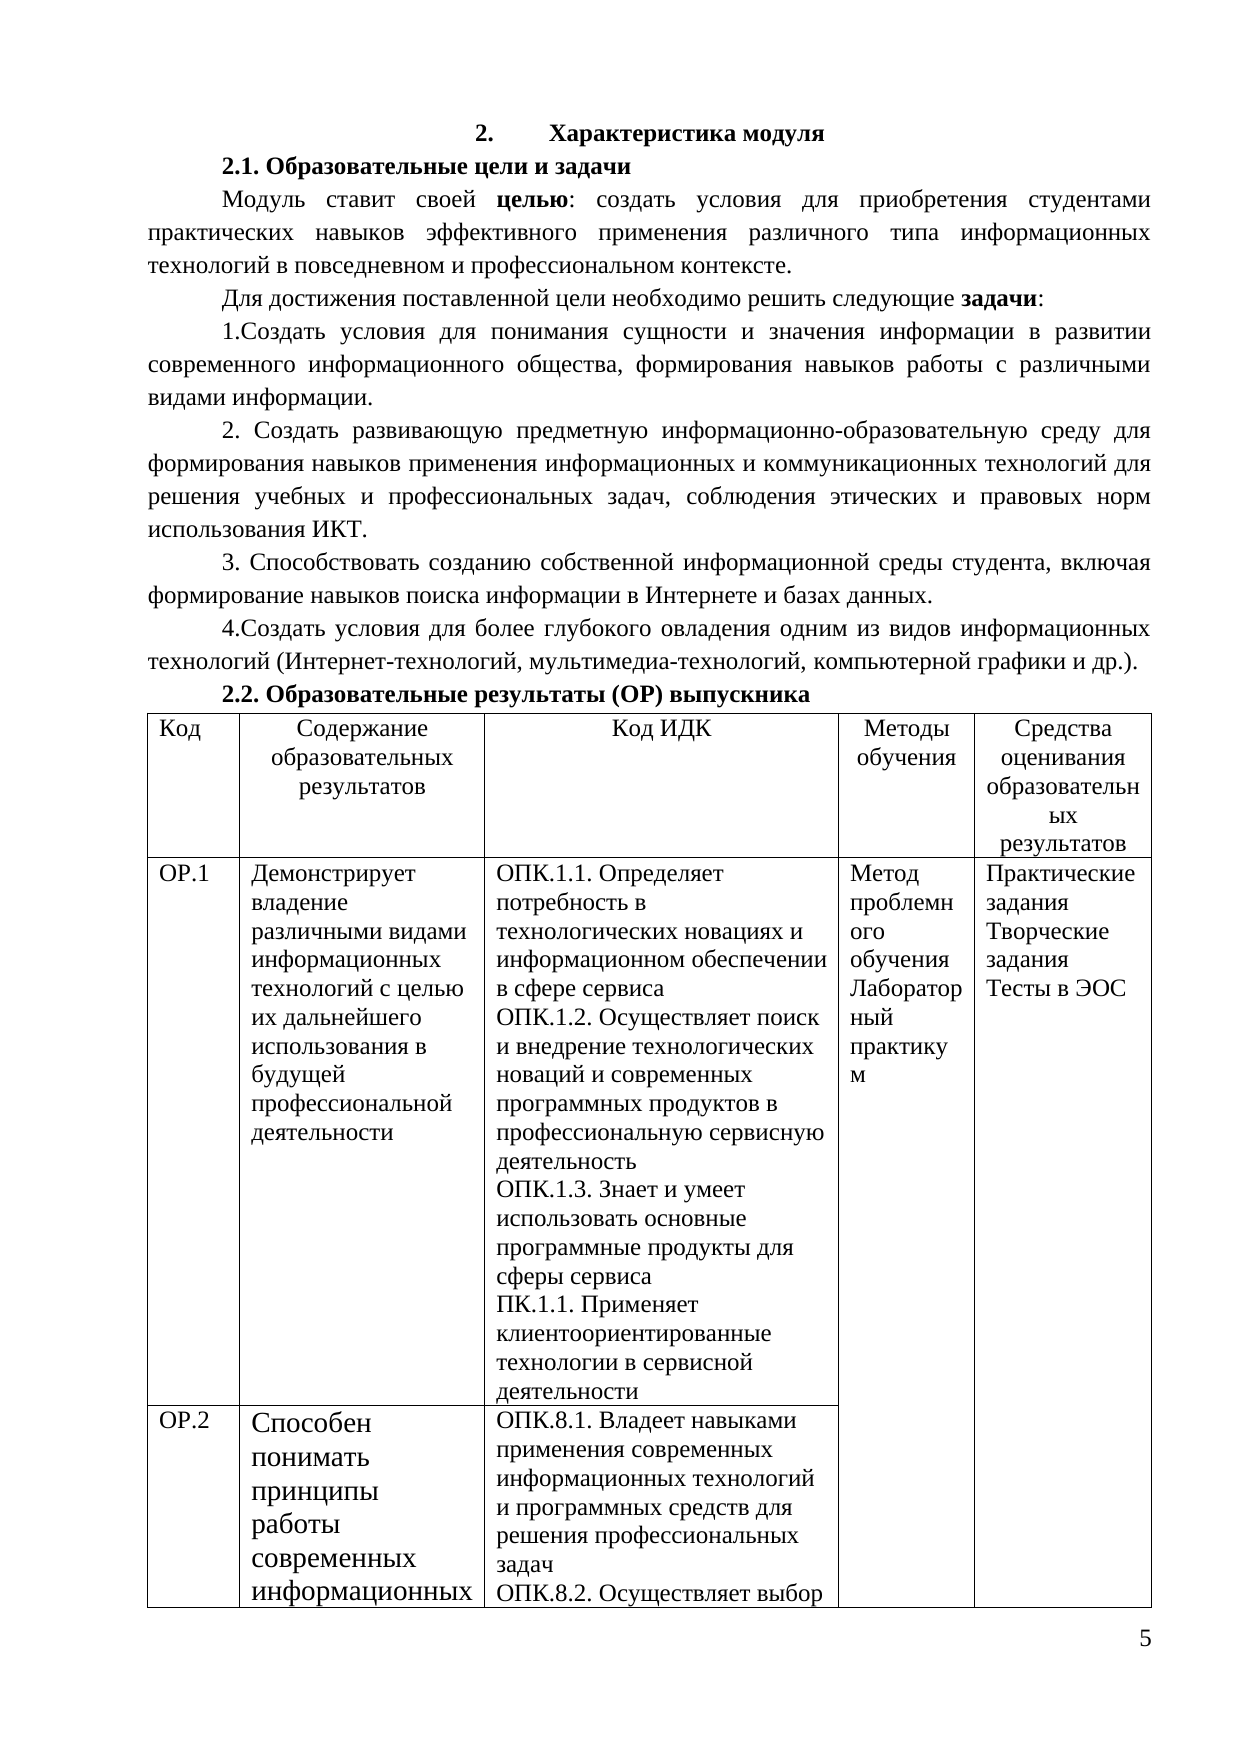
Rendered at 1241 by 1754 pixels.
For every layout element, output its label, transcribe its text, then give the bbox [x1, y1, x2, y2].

table_cell ОР.2 [148, 1406, 239, 1607]
table_cell ОР.1 [148, 858, 239, 1404]
text 2. Характеристика модуля [148, 118, 1152, 147]
table_cell Практические задания Творческие задания Тесты в ЭОС [975, 858, 1151, 1607]
table_header Методы обучения [839, 714, 974, 857]
table_header Содержание образовательных результатов [240, 714, 484, 857]
table_header Код ИДК [485, 714, 838, 857]
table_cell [485, 1406, 838, 1607]
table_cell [240, 1406, 484, 1607]
text Модуль ставит своей целью: создать условия для приобретения студентами практических навыков эффективного применения различного типа информационных технологий в повседневном и профессиональном контексте. [148, 184, 1152, 279]
text 2.1. Образовательные цели и задачи [148, 151, 1152, 180]
table_header Средства оценивания образовательных результатов [975, 714, 1151, 857]
text 2.2. Образовательные результаты (ОР) выпускника [148, 679, 1138, 708]
table_cell ОПК.1.1. Определяет потребность в технологических новациях и информационном обеспечении в сфере сервиса ОПК.1.2. Осуществляет поиск и внедрение технологических новаций и современных программных продуктов в профессиональную сервисную деятельность ОПК.1.3. Знает и умеет использовать основные программные продукты для сферы сервиса ПК.1.1. Применяет клиентоориентированные технологии в сервисной деятельности [485, 858, 838, 1404]
text 2. Создать развивающую предметную информационно-образовательную среду для формирования навыков применения информационных и коммуникационных технологий для решения учебных и профессиональных задач, соблюдения этических и правовых норм использования ИКТ. [148, 415, 1152, 543]
table_cell Метод проблемного обучения Лабораторный практикум [839, 858, 974, 1607]
text Для достижения поставленной цели необходимо решить следующие задачи: [148, 283, 1152, 312]
text 4.Создать условия для более глубокого овладения одним из видов информационных технологий (Интернет-технологий, мультимедиа-технологий, компьютерной графики и др.). [148, 613, 1152, 675]
text 1.Создать условия для понимания сущности и значения информации в развитии современного информационного общества, формирования навыков работы с различными видами информации. [148, 316, 1152, 411]
table_cell Демонстрирует владение различными видами информационных технологий с целью их дальнейшего использования в будущей профессиональной деятельности [240, 858, 484, 1404]
table_header Код [148, 714, 239, 857]
text 3. Способствовать созданию собственной информационной среды студента, включая формирование навыков поиска информации в Интернете и базах данных. [148, 547, 1152, 609]
